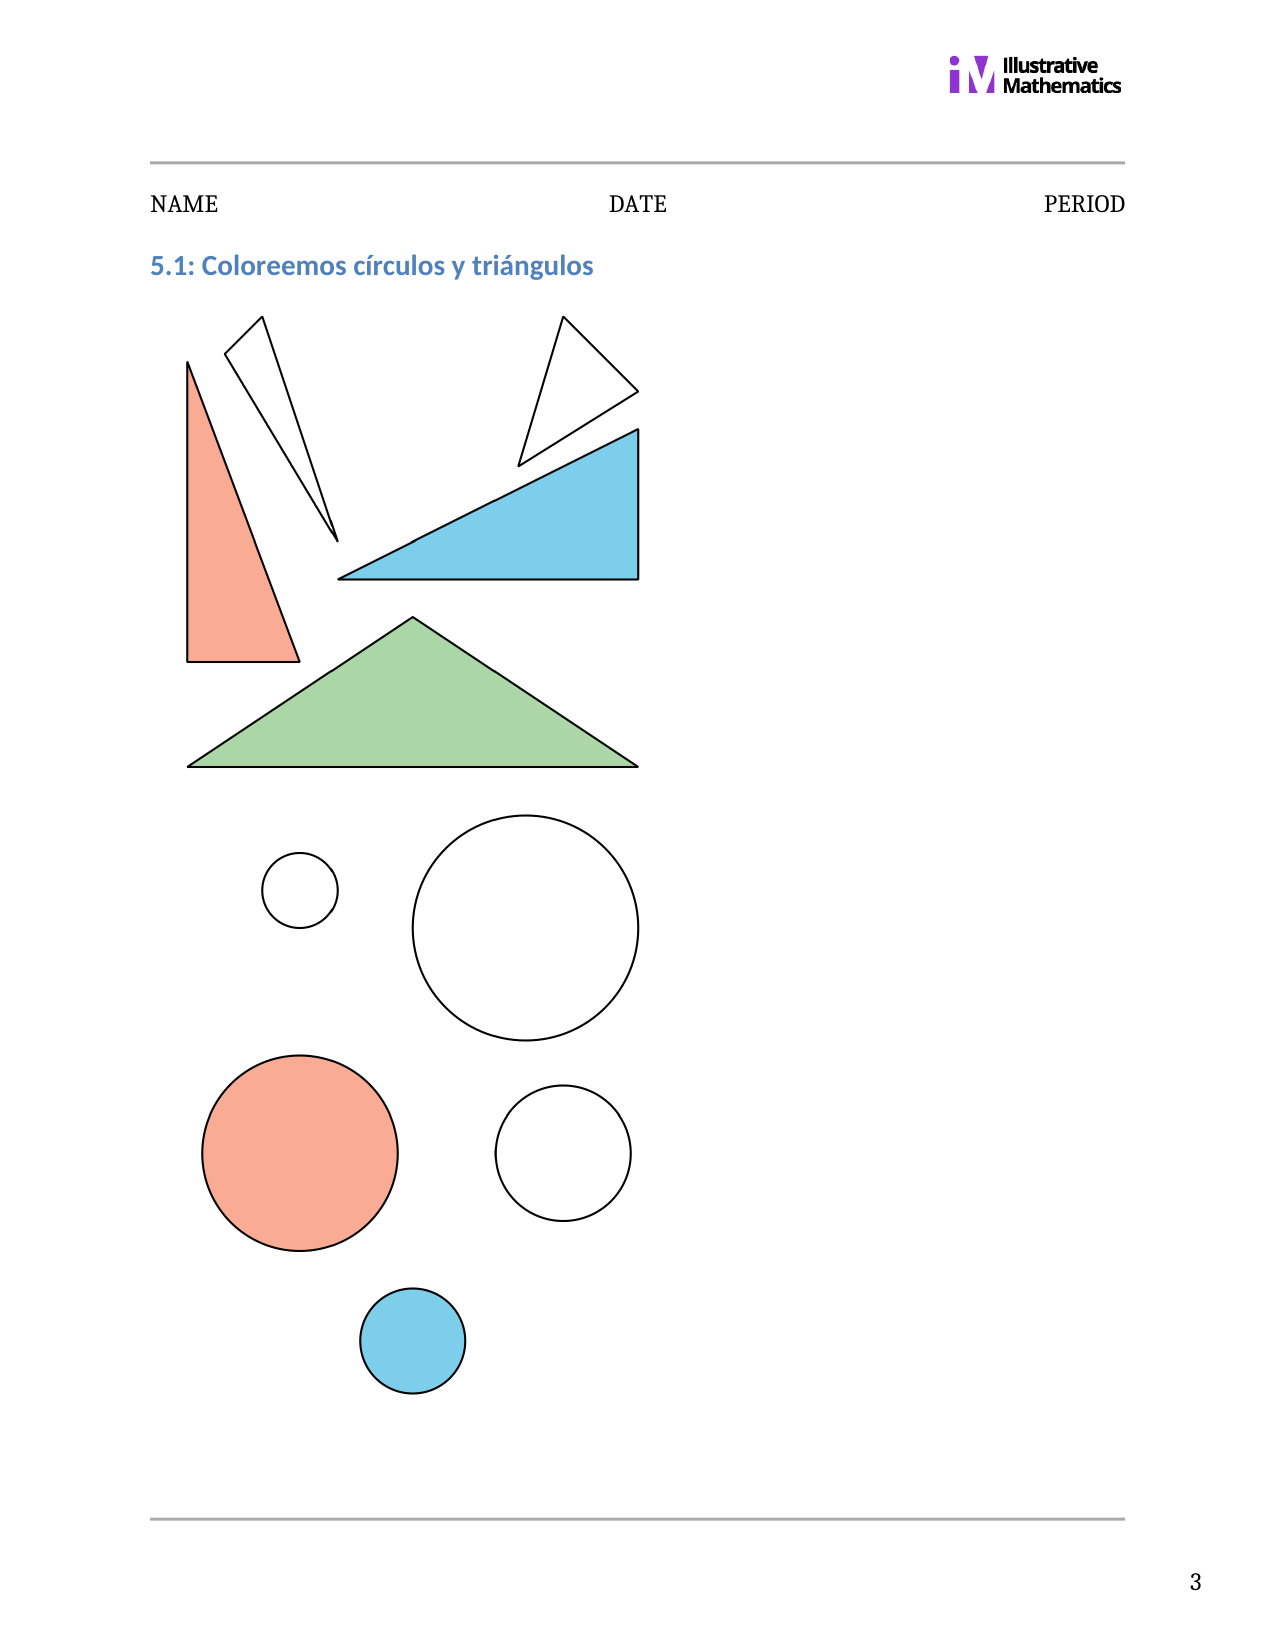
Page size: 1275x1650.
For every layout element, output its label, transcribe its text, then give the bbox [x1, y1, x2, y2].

picture [168, 301, 657, 782]
picture [168, 800, 657, 1431]
subtitle 5.1: Coloreemos círculos y triángulos [150, 247, 1125, 283]
picture [949, 55, 1121, 93]
